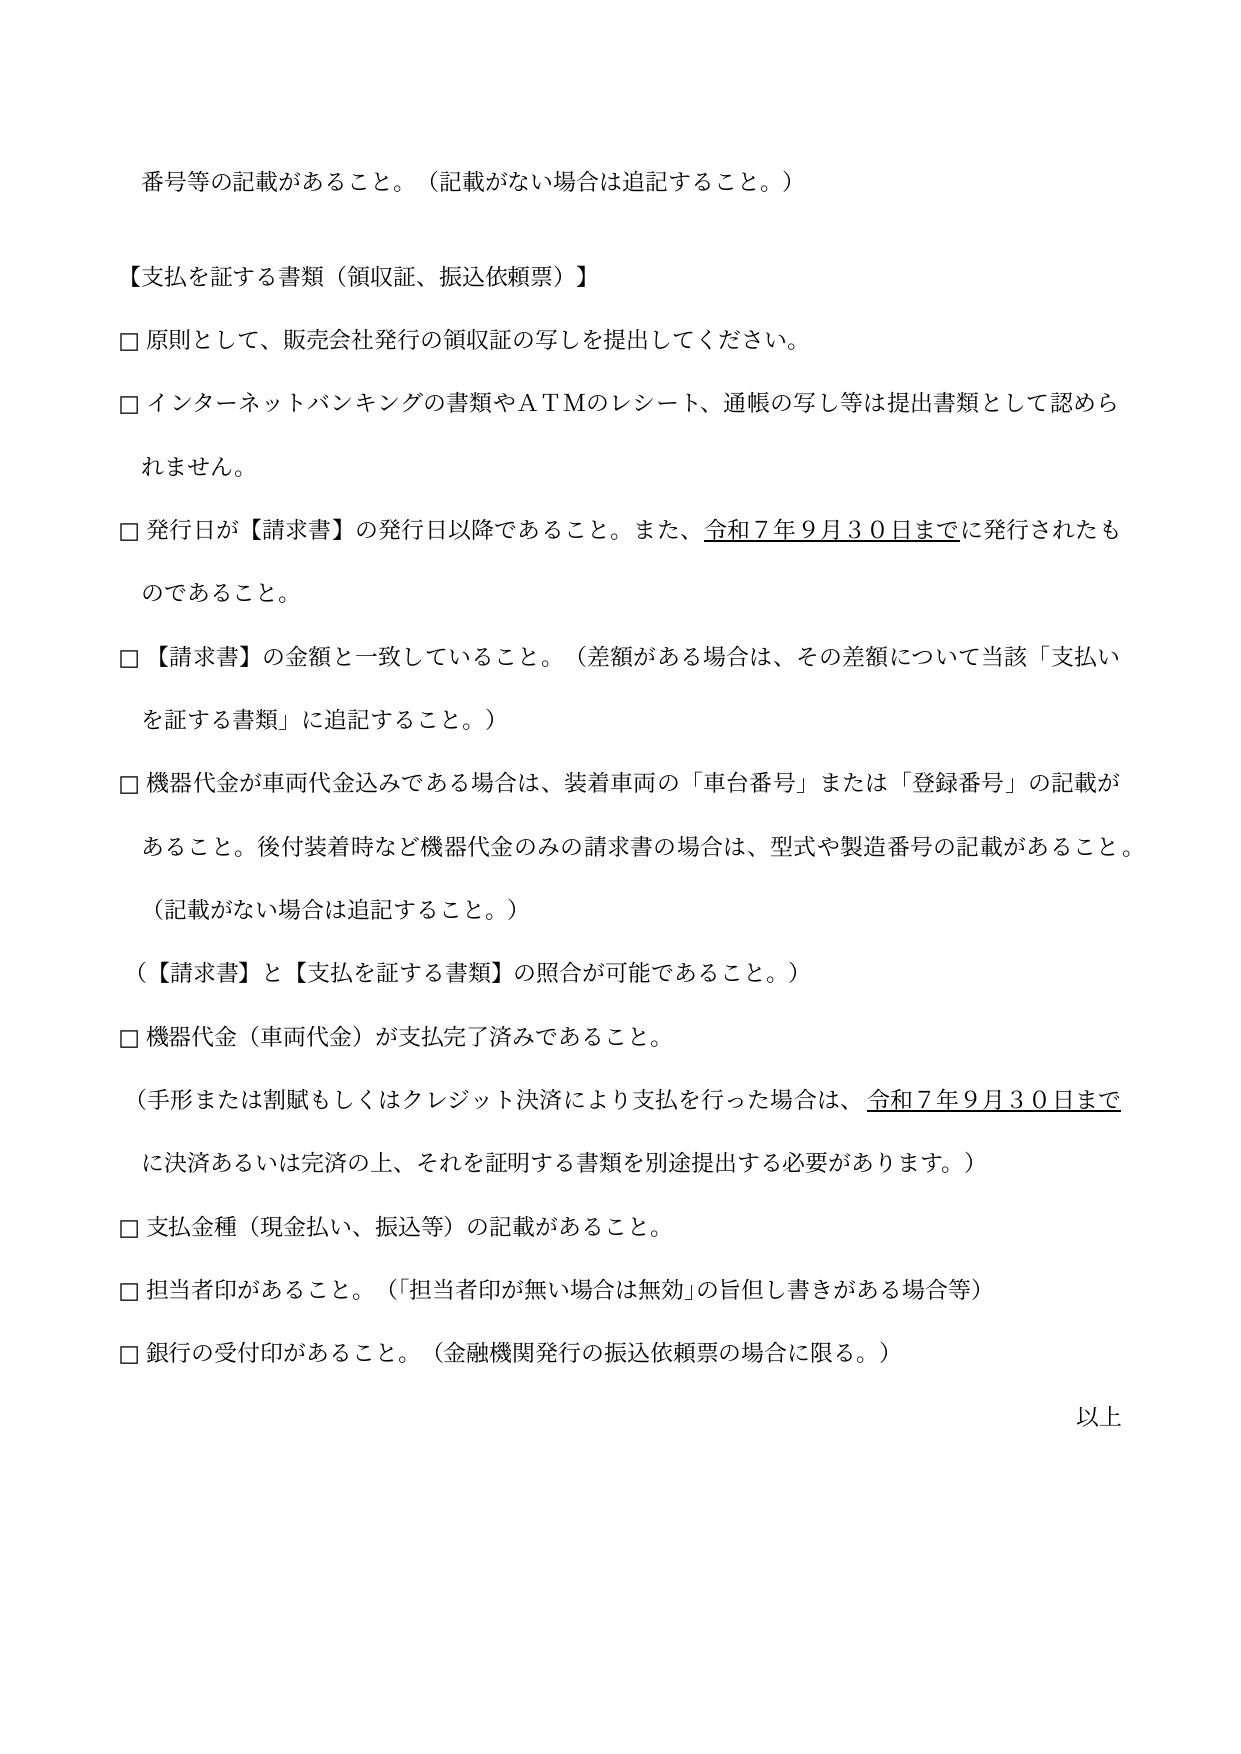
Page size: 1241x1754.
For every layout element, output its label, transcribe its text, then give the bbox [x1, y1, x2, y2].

text □ 銀行の受付印があること。（金融機関発行の振込依頼票の場合に限る。） [118, 1320, 1122, 1384]
text （手形または割賦もしくはクレジット決済により支払を行った場合は、令和７年９月３０日までに決済あるいは完済の上、それを証明する書類を別途提出する必要があります。） [118, 1067, 1122, 1194]
text □ 【請求書】の金額と一致していること。（差額がある場合は、その差額について当該「支払いを証する書類」に追記すること。） [118, 624, 1122, 750]
text 【支払を証する書類（領収証、振込依頼票）】 [118, 244, 1122, 307]
text □ 発行日が【請求書】の発行日以降であること。また、令和７年９月３０日までに発行されたものであること。 [118, 497, 1122, 624]
text 以上 [118, 1384, 1122, 1447]
text □ 支払金種（現金払い、振込等）の記載があること。 [118, 1194, 1122, 1257]
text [118, 149, 1122, 212]
text □ インターネットバンキングの書類やＡＴＭのレシート、通帳の写し等は提出書類として認められません。 [118, 370, 1122, 497]
text □ 機器代金が車両代金込みである場合は、装着車両の「車台番号」または「登録番号」の記載があること。後付装着時など機器代金のみの請求書の場合は、型式や製造番号の記載があること。（記載がない場合は追記すること。） [118, 750, 1122, 940]
text □ 機器代金（車両代金）が支払完了済みであること。 [118, 1004, 1122, 1067]
text （【請求書】と【支払を証する書類】の照合が可能であること。） [118, 940, 1122, 1004]
text □ 担当者印があること。（｢担当者印が無い場合は無効｣の旨但し書きがある場合等） [118, 1257, 1122, 1320]
text □ 原則として、販売会社発行の領収証の写しを提出してください。 [118, 307, 1122, 370]
